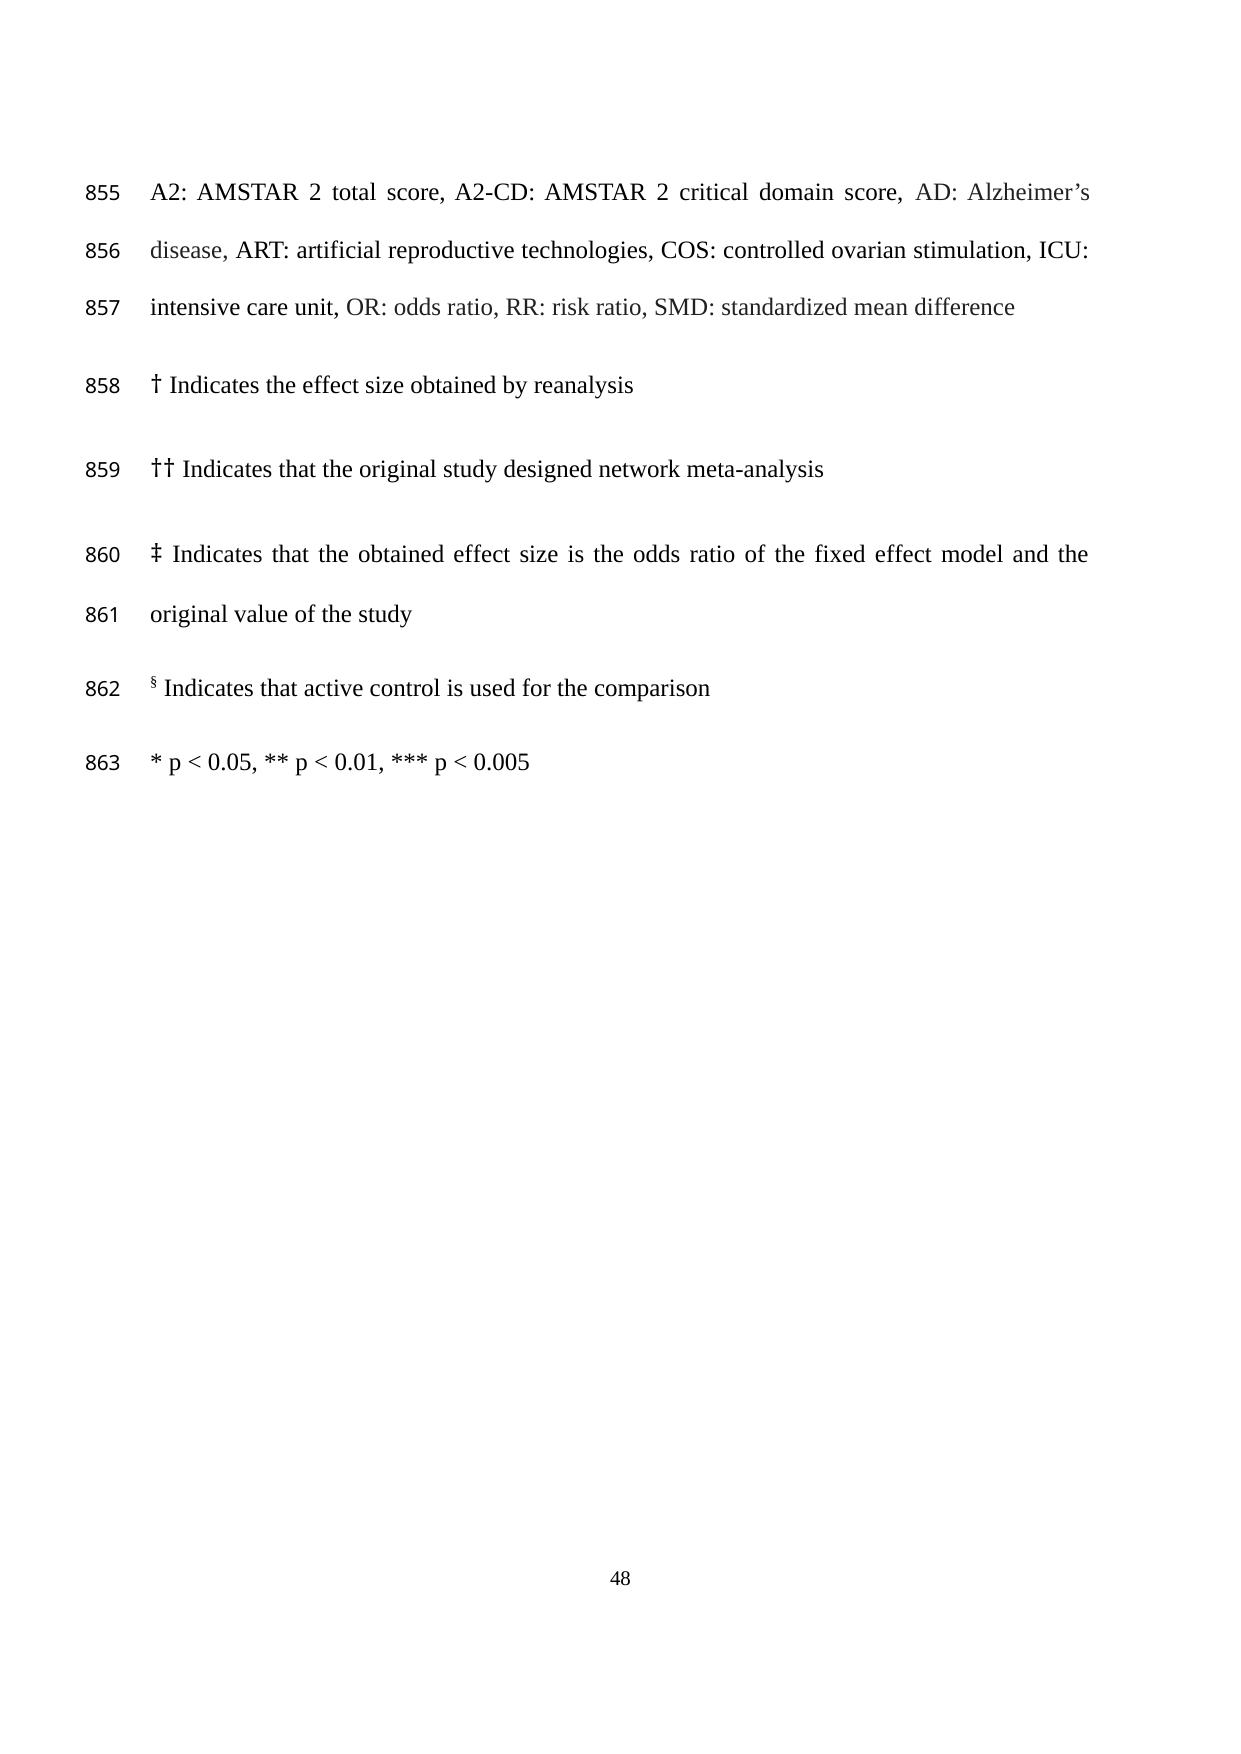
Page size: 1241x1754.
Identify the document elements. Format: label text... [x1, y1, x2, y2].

text †† Indicates that the original study designed network meta-analysis [150, 451, 1090, 485]
text * p < 0.05, ** p < 0.01, *** p < 0.005 [150, 747, 1090, 776]
text A2: AMSTAR 2 total score, A2-CD: AMSTAR 2 critical domain score, AD: Alzheimer’s disease, ART: artificial reproductive technologies, COS: controlled ovarian stimulation, ICU: intensive care unit, OR: odds ratio, RR: risk ratio, SMD: standardized mean difference [150, 177, 1090, 321]
text ‡ Indicates that the obtained effect size is the odds ratio of the fixed effect model and the original value of the study [150, 536, 1090, 627]
text § Indicates that active control is used for the comparison [150, 673, 1090, 702]
text † Indicates the effect size obtained by reanalysis [150, 366, 1090, 400]
